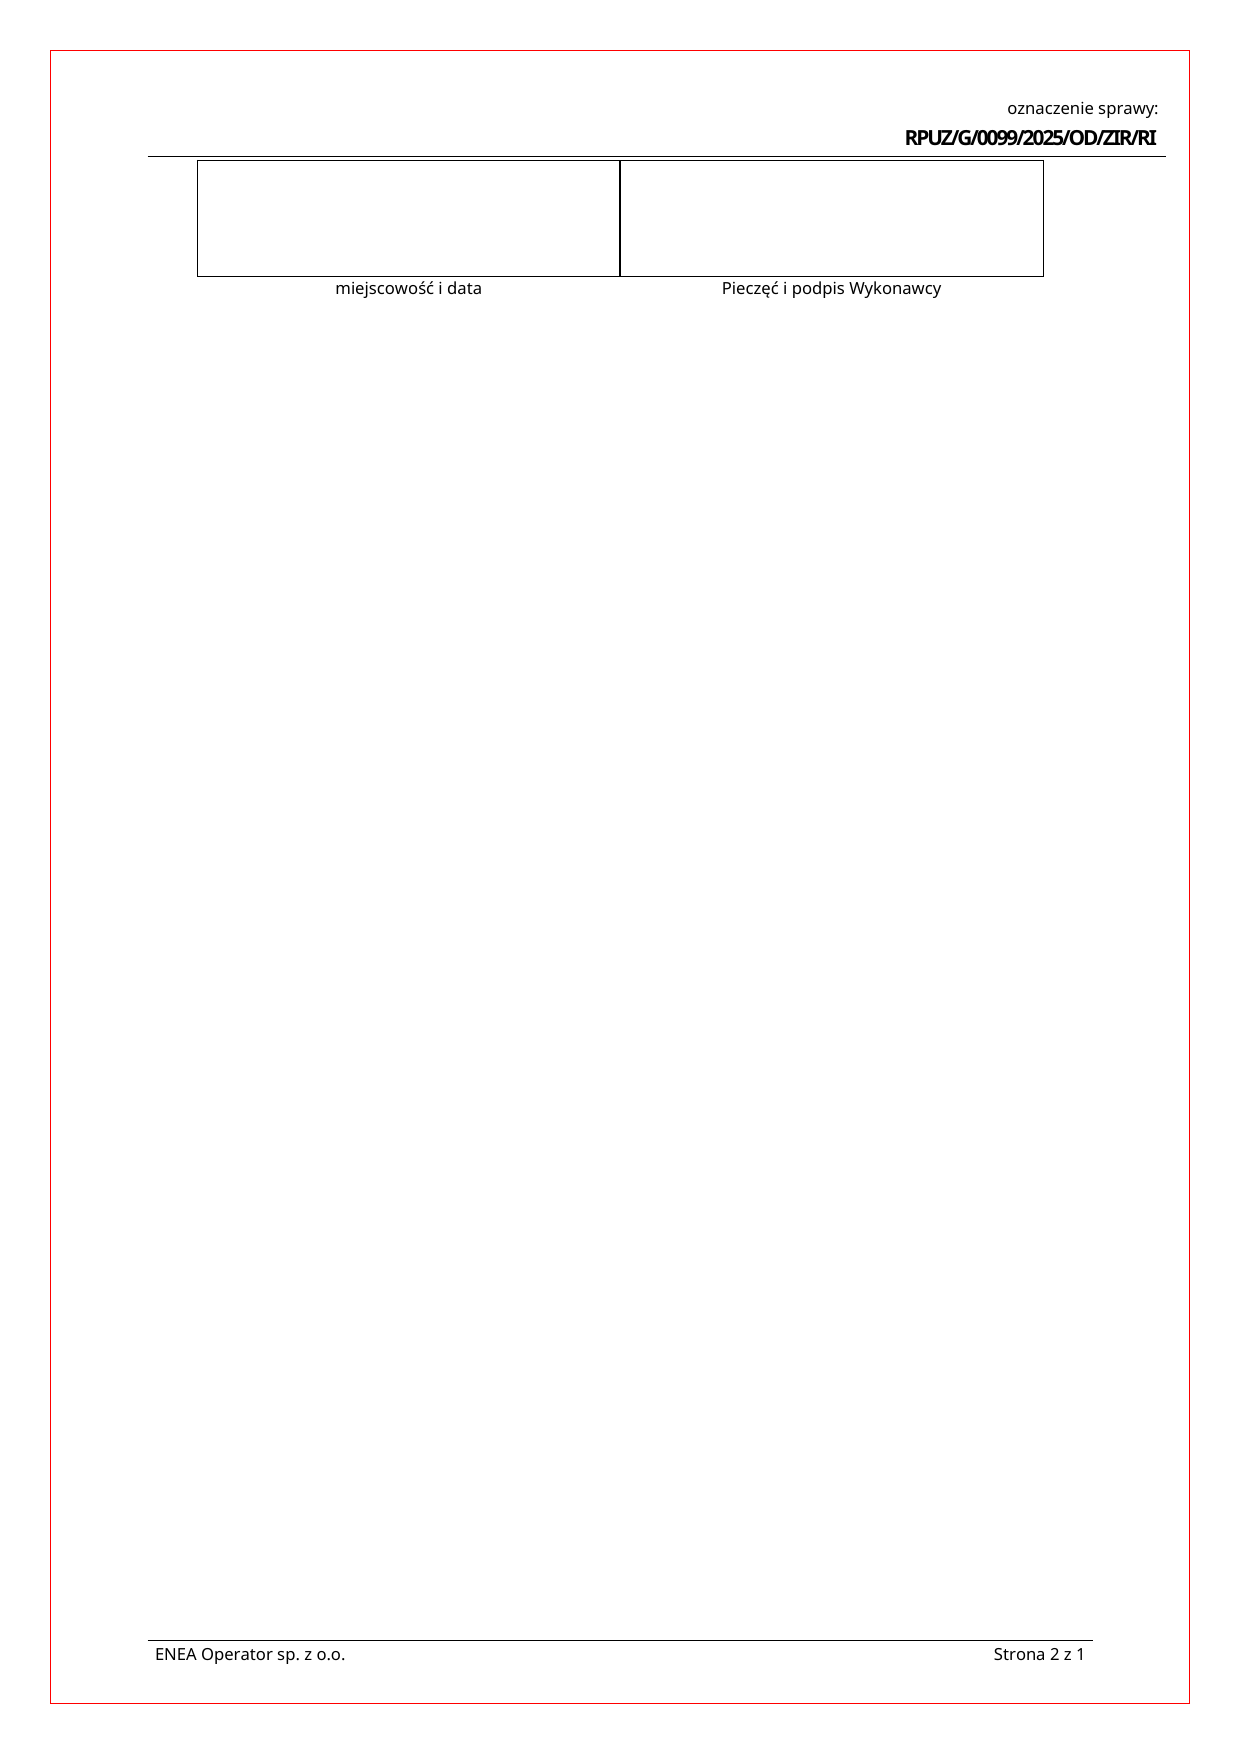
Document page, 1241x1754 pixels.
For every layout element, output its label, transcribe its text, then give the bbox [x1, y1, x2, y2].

table_cell miejscowość i data [197, 277, 620, 299]
table_cell Pieczęć i podpis Wykonawcy [620, 277, 1043, 299]
table_header [621, 161, 1043, 276]
table_header [198, 161, 619, 276]
